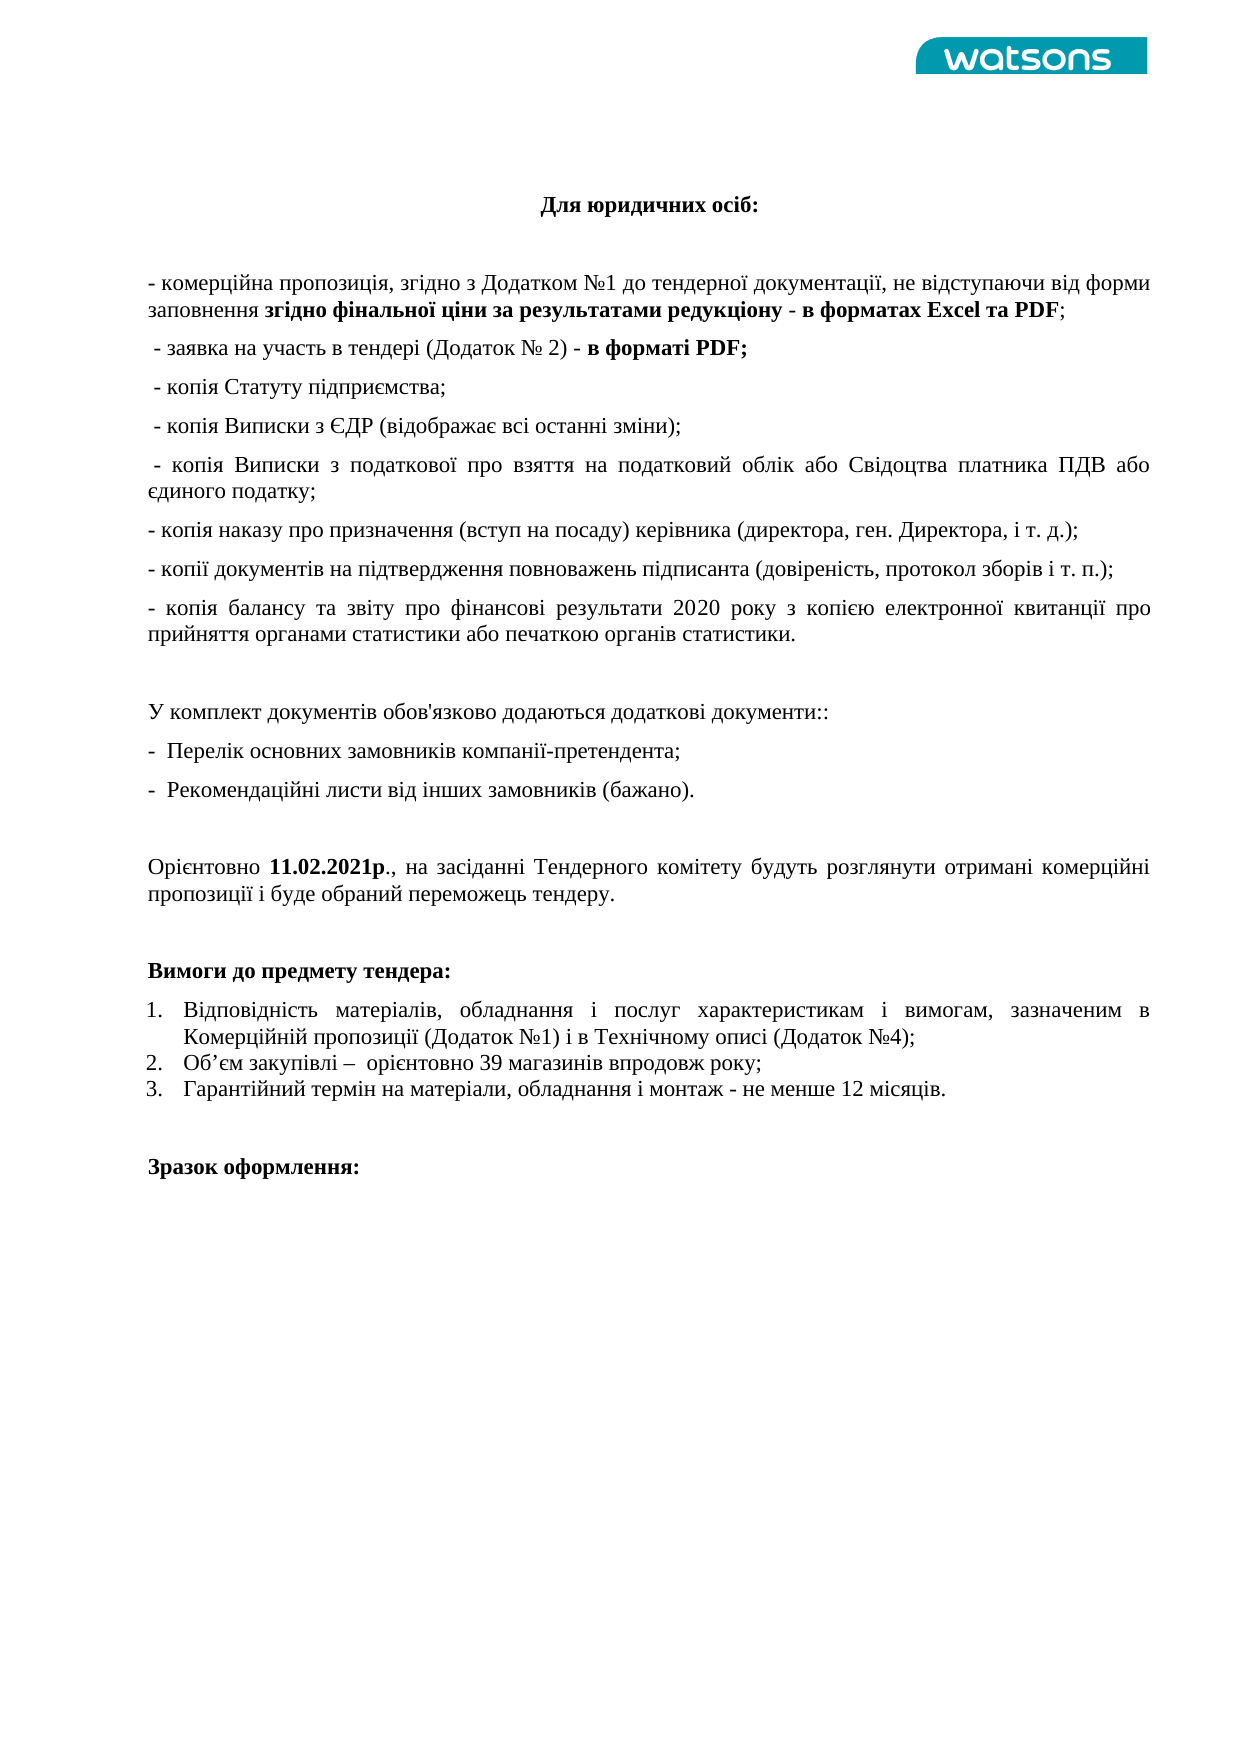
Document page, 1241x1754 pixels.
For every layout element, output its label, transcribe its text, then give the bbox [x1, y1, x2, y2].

text - копія Виписки з податкової про взяття на податковий облік або Свідоцтва платника ПДВ або єдиного податку; [148, 451, 1152, 504]
list Гарантійний термін на матеріали, обладнання і монтаж - не менше 12 місяців. [146, 1075, 1152, 1102]
text - Рекомендаційні листи від інших замовників (бажано). [148, 776, 1152, 802]
text - комерційна пропозиція, згідно з Додатком №1 до тендерної документації, не відступаючи від форми заповнення згідно фінальної ціни за результатами редукціону - в форматах Excel та PDF; [148, 269, 1152, 322]
text - Перелік основних замовників компанії-претендента; [148, 737, 1152, 763]
list Об’єм закупівлі – орієнтовно 39 магазинів впродовж року; [146, 1049, 1152, 1075]
text Для юридичних осіб: [148, 192, 1152, 218]
text Орієнтовно 11.02.2021р., на засіданні Тендерного комітету будуть розглянути отримані комерційні пропозиції і буде обраний переможець тендеру. [148, 853, 1152, 906]
text Вимоги до предмету тендера: [148, 957, 1152, 984]
text Зразок оформлення: [148, 1153, 1152, 1179]
text - копія Статуту підприємства; [148, 373, 1152, 400]
text - копія наказу про призначення (вступ на посаду) керівника (директора, ген. Директора, і т. д.); [148, 516, 1152, 543]
text - копія балансу та звіту про фінансові результати 2020 року з копією електронної квитанції про прийняття органами статистики або печаткою органів статистики. [148, 594, 1152, 647]
text - копія Виписки з ЄДР (відображає всі останні зміни); [148, 412, 1152, 438]
list Відповідність матеріалів, обладнання і послуг характеристикам і вимогам, зазначеним в Комерційній пропозиції (Додаток №1) і в Технічному описі (Додаток №4); [146, 996, 1152, 1049]
text У комплект документів обов'язково додаються додаткові документи:: [148, 698, 1152, 724]
text - заявка на участь в тендері (Додаток № 2) - в форматі PDF; [148, 334, 1152, 361]
picture [915, 37, 1148, 74]
text - копії документів на підтвердження повноважень підписанта (довіреність, протокол зборів і т. п.); [148, 555, 1152, 581]
